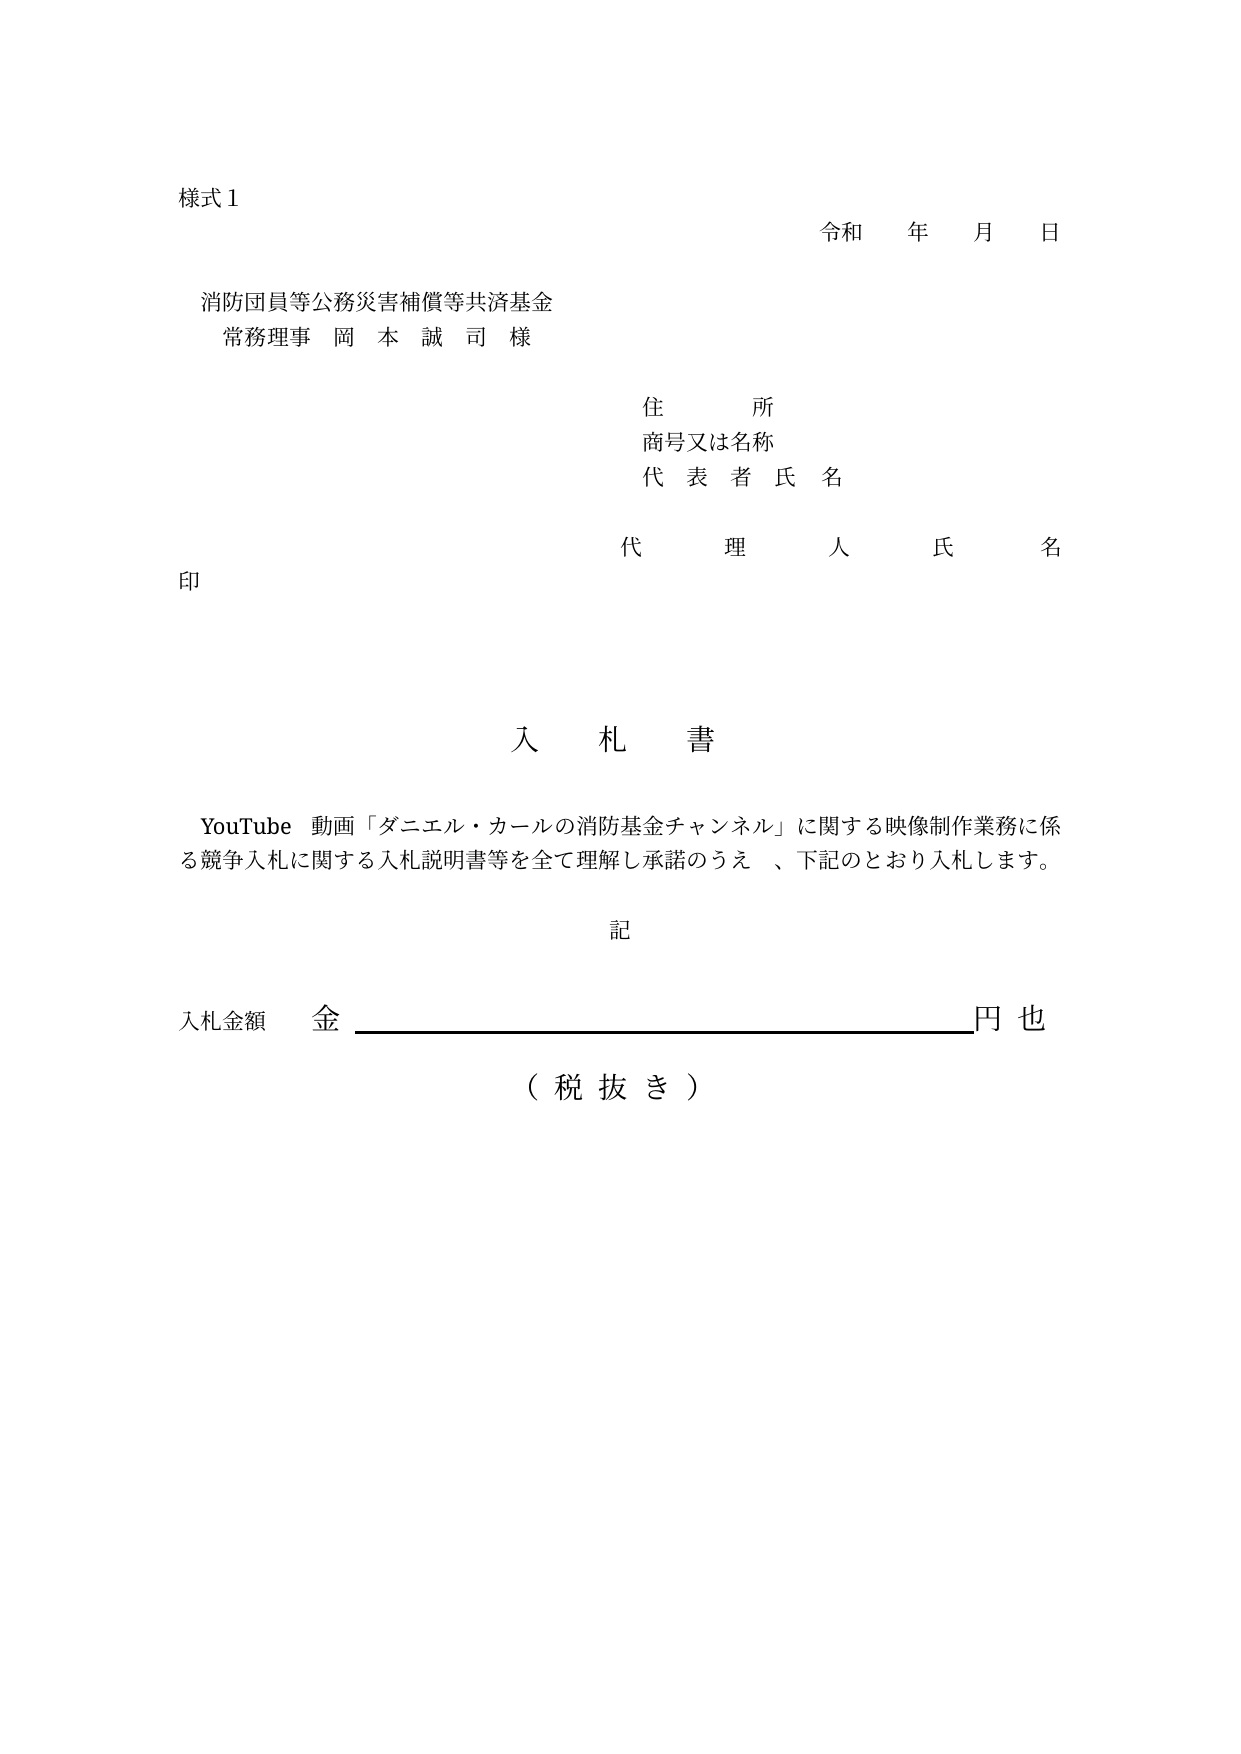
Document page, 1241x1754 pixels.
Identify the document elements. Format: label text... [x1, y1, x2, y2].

text 消防団員等公務災害補償等共済基金 [178, 284, 1062, 319]
text 常務理事 岡 本 誠 司 様 [178, 319, 1062, 353]
text 様式１ [178, 179, 1062, 214]
text 代理人氏名 印 [178, 528, 1062, 598]
text 入札金額 金 円也（税抜き） [178, 982, 1062, 1121]
text YouTube動画「ダニエル・カールの消防基金チャンネル」に関する映像制作業務に係る競争入札に関する入札説明書等を全て理解し承諾のうえ、下記のとおり入札します。 [178, 807, 1062, 877]
text 記 [178, 912, 1062, 947]
text 商号又は名称 [621, 423, 1062, 458]
text 令和 年 月 日 [178, 214, 1062, 249]
text 住 所 [621, 388, 1062, 423]
text 入 札 書 [178, 702, 1062, 772]
text 代表者氏名 [621, 458, 1062, 493]
